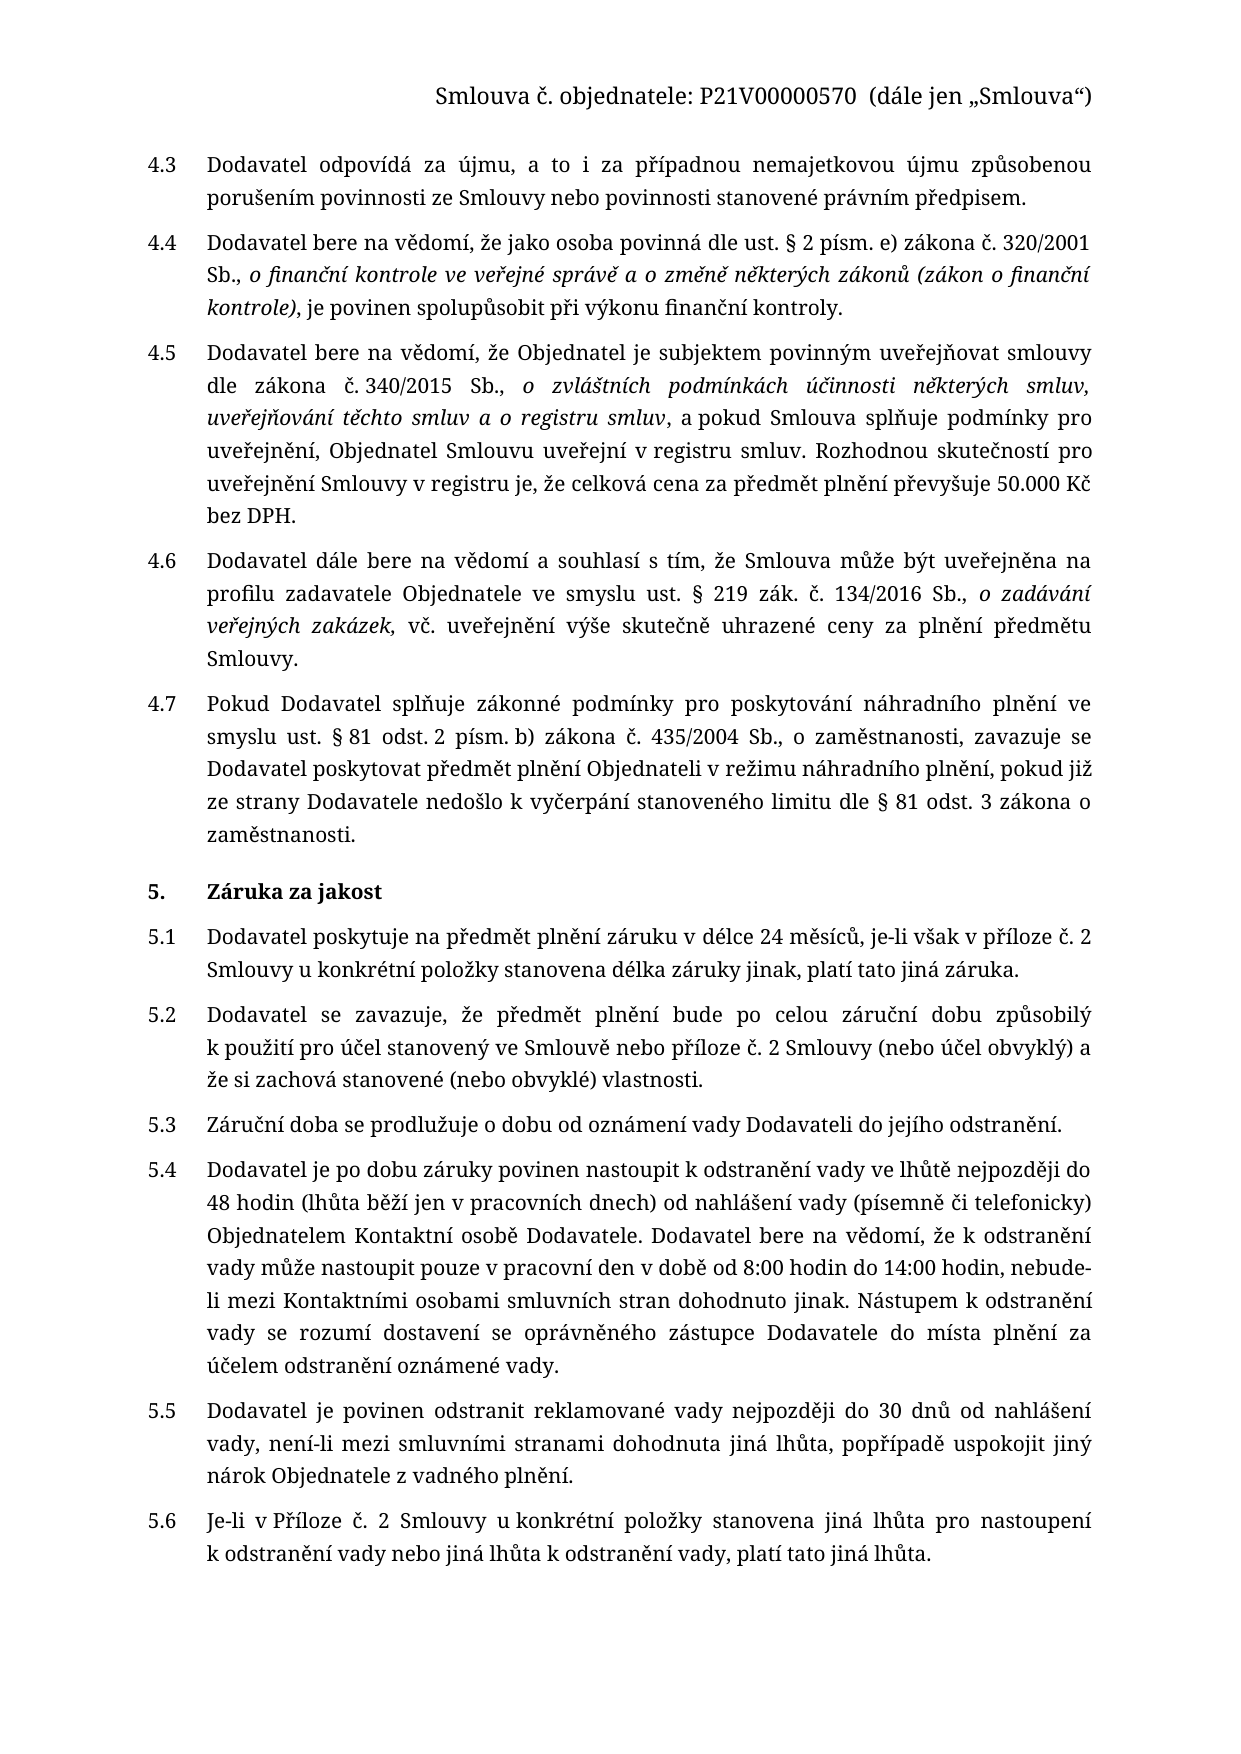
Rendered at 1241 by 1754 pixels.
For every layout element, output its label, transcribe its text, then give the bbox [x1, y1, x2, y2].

list Dodavatel je po dobu záruky povinen nastoupit k odstranění vady ve lhůtě nejpozději do 48 hodin (lhůta běží jen v pracovních dnech) od nahlášení vady (písemně či telefonicky) Objednatelem Kontaktní osobě Dodavatele. Dodavatel bere na vědomí, že k odstranění vady může nastoupit pouze v pracovní den v době od 8:00 hodin do 14:00 hodin, nebude-li mezi Kontaktními osobami smluvních stran dohodnuto jinak. Nástupem k odstranění vady se rozumí dostavení se oprávněného zástupce Dodavatele do místa plnění za účelem odstranění oznámené vady. [148, 1156, 1093, 1379]
list Dodavatel bere na vědomí, že Objednatel je subjektem povinným uveřejňovat smlouvy dle zákona č. 340/2015 Sb., o zvláštních podmínkách účinnosti některých smluv, uveřejňování těchto smluv a o registru smluv, a pokud Smlouva splňuje podmínky pro uveřejnění, Objednatel Smlouvu uveřejní v registru smluv. Rozhodnou skutečností pro uveřejnění Smlouvy v registru je, že celková cena za předmět plnění převyšuje 50.000 Kč bez DPH. [148, 338, 1093, 530]
list Dodavatel poskytuje na předmět plnění záruku v délce 24 měsíců, je-li však v příloze č. 2 Smlouvy u konkrétní položky stanovena délka záruky jinak, platí tato jiná záruka. [148, 922, 1093, 983]
list Dodavatel bere na vědomí, že jako osoba povinná dle ust. § 2 písm. e) zákona č. 320/2001 Sb., o finanční kontrole ve veřejné správě a o změně některých zákonů (zákon o finanční kontrole), je povinen spolupůsobit při výkonu finanční kontroly. [148, 228, 1093, 322]
list Dodavatel se zavazuje, že předmět plnění bude po celou záruční dobu způsobilý k použití pro účel stanovený ve Smlouvě nebo příloze č. 2 Smlouvy (nebo účel obvyklý) a že si zachová stanovené (nebo obvyklé) vlastnosti. [148, 1000, 1093, 1094]
list Záruční doba se prodlužuje o dobu od oznámení vady Dodavateli do jejího odstranění. [148, 1110, 1093, 1139]
list Pokud Dodavatel splňuje zákonné podmínky pro poskytování náhradního plnění ve smyslu ust. § 81 odst. 2 písm. b) zákona č. 435/2004 Sb., o zaměstnanosti, zavazuje se Dodavatel poskytovat předmět plnění Objednateli v režimu náhradního plnění, pokud již ze strany Dodavatele nedošlo k vyčerpání stanoveného limitu dle § 81 odst. 3 zákona o zaměstnanosti. [148, 689, 1093, 848]
list Je-li v Příloze č. 2 Smlouvy u konkrétní položky stanovena jiná lhůta pro nastoupení k odstranění vady nebo jiná lhůta k odstranění vady, platí tato jiná lhůta. [148, 1507, 1093, 1568]
list Dodavatel dále bere na vědomí a souhlasí s tím, že Smlouva může být uveřejněna na profilu zadavatele Objednatele ve smyslu ust. § 219 zák. č. 134/2016 Sb., o zadávání veřejných zakázek, vč. uveřejnění výše skutečně uhrazené ceny za plnění předmětu Smlouvy. [148, 546, 1093, 673]
list Dodavatel odpovídá za újmu, a to i za případnou nemajetkovou újmu způsobenou porušením povinnosti ze Smlouvy nebo povinnosti stanovené právním předpisem. [148, 150, 1093, 211]
list Dodavatel je povinen odstranit reklamované vady nejpozději do 30 dnů od nahlášení vady, není-li mezi smluvními stranami dohodnuta jiná lhůta, popřípadě uspokojit jiný nárok Objednatele z vadného plnění. [148, 1396, 1093, 1490]
list Záruka za jakost [148, 877, 1093, 906]
